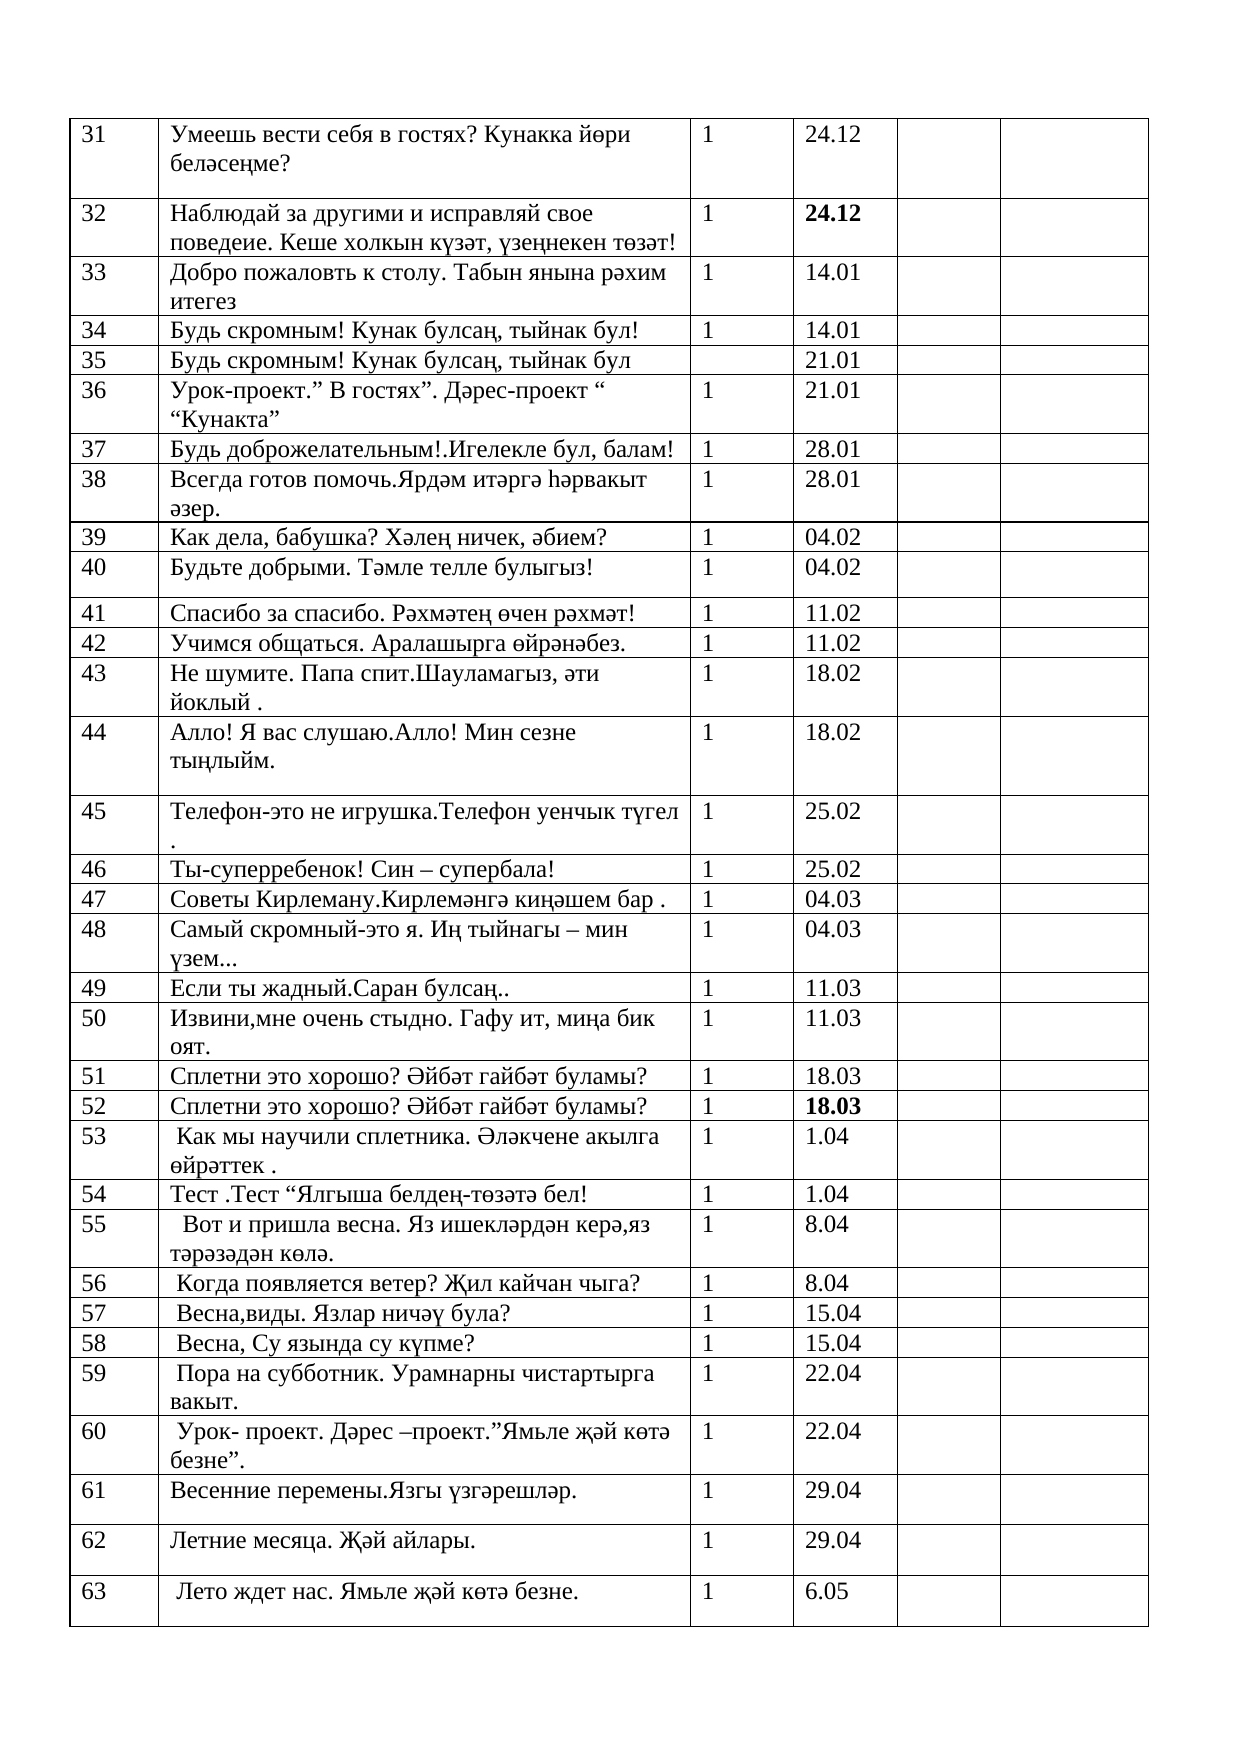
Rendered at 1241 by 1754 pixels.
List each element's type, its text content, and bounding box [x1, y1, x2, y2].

table_cell 1 [691, 1003, 793, 1060]
table_cell 22.04 [794, 1358, 897, 1415]
table_cell [898, 552, 1000, 597]
table_cell 49 [71, 973, 158, 1002]
table_cell Пора на субботник. Урамнарны чистартырга вакыт. [159, 1358, 690, 1415]
table_cell 63 [71, 1576, 158, 1626]
table_cell [1001, 973, 1148, 1002]
table_cell Не шумите. Папа спит.Шауламагыз, әти йоклый . [159, 658, 690, 716]
table_cell 25.02 [794, 855, 897, 883]
table_cell 56 [71, 1268, 158, 1297]
table_cell [898, 523, 1000, 551]
table_cell 52 [71, 1091, 158, 1120]
table_cell 32 [71, 199, 158, 256]
table_cell Будь доброжелательным!.Игелекле бул, балам! [159, 434, 690, 463]
table_cell [898, 464, 1000, 521]
table_cell Лето ждет нас. Ямьле җәй көтә безне. [159, 1576, 690, 1626]
table_cell [898, 1358, 1000, 1415]
table_cell [1001, 199, 1148, 256]
table_cell [1001, 1268, 1148, 1297]
table_cell 36 [71, 375, 158, 433]
table_cell 31 [71, 119, 158, 197]
table_cell 34 [71, 316, 158, 344]
table_cell 1 [691, 375, 793, 433]
table_cell 54 [71, 1180, 158, 1208]
table_cell [1001, 884, 1148, 913]
table_cell [1001, 1475, 1148, 1524]
table_cell 8.04 [794, 1268, 897, 1297]
table_cell Извини,мне очень стыдно. Гафу ит, миңа бик оят. [159, 1003, 690, 1060]
table_cell 28.01 [794, 464, 897, 521]
table_cell 41 [71, 598, 158, 627]
table_cell [898, 1061, 1000, 1090]
table_cell [1001, 1576, 1148, 1626]
table_cell [898, 1298, 1000, 1327]
table_cell 04.03 [794, 884, 897, 913]
table_cell [1001, 1210, 1148, 1267]
table_cell [898, 855, 1000, 883]
table_cell [1001, 257, 1148, 314]
table_cell [1001, 628, 1148, 657]
table_cell Спасибо за спасибо. Рәхмәтең өчен рәхмәт! [159, 598, 690, 627]
table_cell [898, 257, 1000, 314]
table_cell [898, 717, 1000, 795]
table_cell 1 [691, 914, 793, 972]
table_cell 18.03 [794, 1091, 897, 1120]
table_cell [1001, 464, 1148, 521]
table_cell [1001, 717, 1148, 795]
table_cell [898, 1180, 1000, 1208]
table_cell 6.05 [794, 1576, 897, 1626]
table_cell [898, 1328, 1000, 1357]
table_cell 1 [691, 1328, 793, 1357]
table_cell Весна, Су язында су күпме? [159, 1328, 690, 1357]
table_cell [691, 346, 793, 374]
table_cell 1 [691, 1576, 793, 1626]
table_cell [898, 199, 1000, 256]
table_cell Будь скромным! Кунак булсаң, тыйнак бул! [159, 316, 690, 344]
table_cell 47 [71, 884, 158, 913]
table_cell Вот и пришла весна. Яз ишекләрдән керә,яз тәрәзәдән көлә. [159, 1210, 690, 1267]
table_cell 21.01 [794, 346, 897, 374]
table_cell [1001, 658, 1148, 716]
table_cell 50 [71, 1003, 158, 1060]
table_cell 1 [691, 973, 793, 1002]
table_cell 1 [691, 1358, 793, 1415]
table_cell 1 [691, 119, 793, 197]
table_cell 04.02 [794, 523, 897, 551]
table_cell Добро пожаловть к столу. Табын янына рәхим итегез [159, 257, 690, 314]
table_cell 24.12 [794, 199, 897, 256]
table_cell Будьте добрыми. Тәмле телле булыгыз! [159, 552, 690, 597]
table_cell 1 [691, 658, 793, 716]
table_cell 35 [71, 346, 158, 374]
table_cell Учимся общаться. Аралашырга өйрәнәбез. [159, 628, 690, 657]
table_cell 24.12 [794, 119, 897, 197]
table_cell Наблюдай за другими и исправляй свое поведеие. Кеше холкын күзәт, үзеңнекен төзәт! [159, 199, 690, 256]
table_cell 1 [691, 1416, 793, 1474]
table_cell 42 [71, 628, 158, 657]
table_cell [898, 1121, 1000, 1178]
table_cell [898, 658, 1000, 716]
table_cell [1001, 316, 1148, 344]
table_cell 04.02 [794, 552, 897, 597]
table_cell Тест .Тест “Ялгыша белдең-төзәтә бел! [159, 1180, 690, 1208]
table_cell 37 [71, 434, 158, 463]
table_cell 59 [71, 1358, 158, 1415]
table_cell 1.04 [794, 1121, 897, 1178]
table_cell 1 [691, 1298, 793, 1327]
table_cell 14.01 [794, 316, 897, 344]
table_cell 8.04 [794, 1210, 897, 1267]
table_cell 14.01 [794, 257, 897, 314]
table_cell Телефон-это не игрушка.Телефон уенчык түгел . [159, 796, 690, 853]
table_cell 38 [71, 464, 158, 521]
table_cell 1 [691, 316, 793, 344]
table_cell 11.02 [794, 628, 897, 657]
table_cell [1001, 796, 1148, 853]
table_cell [1001, 1358, 1148, 1415]
table_cell [898, 628, 1000, 657]
table_cell 1 [691, 257, 793, 314]
table_cell 11.03 [794, 1003, 897, 1060]
table_cell 46 [71, 855, 158, 883]
table_cell 57 [71, 1298, 158, 1327]
table_cell Всегда готов помочь.Ярдәм итәргә һәрвакыт әзер. [159, 464, 690, 521]
table_cell 58 [71, 1328, 158, 1357]
table_cell [898, 1416, 1000, 1474]
table_cell 43 [71, 658, 158, 716]
table_cell 51 [71, 1061, 158, 1090]
table_cell 1 [691, 1475, 793, 1524]
table_cell [1001, 1121, 1148, 1178]
table_cell Как дела, бабушка? Хәлең ничек, әбием? [159, 523, 690, 551]
table_cell Сплетни это хорошо? Әйбәт гайбәт буламы? [159, 1061, 690, 1090]
table_cell Как мы научили сплетника. Әләкчене акылга өйрәттек . [159, 1121, 690, 1178]
table_cell 1 [691, 1121, 793, 1178]
table_cell [1001, 855, 1148, 883]
table_cell [898, 914, 1000, 972]
table_cell 1 [691, 1091, 793, 1120]
table_cell [1001, 1328, 1148, 1357]
table_cell [1001, 914, 1148, 972]
table_cell [1001, 552, 1148, 597]
table_cell 04.03 [794, 914, 897, 972]
table_cell 1 [691, 199, 793, 256]
table_cell 22.04 [794, 1416, 897, 1474]
table_cell [898, 346, 1000, 374]
table_cell [898, 598, 1000, 627]
table_cell 29.04 [794, 1525, 897, 1575]
table_cell [898, 1003, 1000, 1060]
table_cell [1001, 598, 1148, 627]
table_cell 1 [691, 434, 793, 463]
table_cell [898, 119, 1000, 197]
table_cell [898, 884, 1000, 913]
table_cell 15.04 [794, 1298, 897, 1327]
table_cell 48 [71, 914, 158, 972]
table_cell Ты-суперребенок! Син – супербала! [159, 855, 690, 883]
table_cell [898, 796, 1000, 853]
table_cell Сплетни это хорошо? Әйбәт гайбәт буламы? [159, 1091, 690, 1120]
table_cell Советы Кирлеману.Кирлемәнгә киңәшем бар . [159, 884, 690, 913]
table_cell 21.01 [794, 375, 897, 433]
table_cell [898, 1576, 1000, 1626]
table_cell 1 [691, 717, 793, 795]
table_cell [1001, 375, 1148, 433]
table_cell Будь скромным! Кунак булсаң, тыйнак бул [159, 346, 690, 374]
table_cell 61 [71, 1475, 158, 1524]
table_cell 1 [691, 464, 793, 521]
table_cell [1001, 1416, 1148, 1474]
table_cell 18.03 [794, 1061, 897, 1090]
table_cell [898, 1268, 1000, 1297]
table_cell [898, 375, 1000, 433]
table_cell 33 [71, 257, 158, 314]
table_cell 53 [71, 1121, 158, 1178]
table_cell 29.04 [794, 1475, 897, 1524]
table_cell 11.02 [794, 598, 897, 627]
table_cell 60 [71, 1416, 158, 1474]
table_cell 1 [691, 523, 793, 551]
table_cell 18.02 [794, 717, 897, 795]
table_cell 15.04 [794, 1328, 897, 1357]
table_cell 40 [71, 552, 158, 597]
table_cell 1 [691, 1268, 793, 1297]
table_cell [898, 1525, 1000, 1575]
table_cell 1 [691, 552, 793, 597]
table_cell 1 [691, 796, 793, 853]
table_cell [898, 973, 1000, 1002]
table_cell [1001, 1091, 1148, 1120]
table_cell [1001, 434, 1148, 463]
table_cell 25.02 [794, 796, 897, 853]
table_cell [898, 1091, 1000, 1120]
table_cell [898, 434, 1000, 463]
table_cell 1 [691, 628, 793, 657]
table_cell 11.03 [794, 973, 897, 1002]
table_cell 44 [71, 717, 158, 795]
table_cell Когда появляется ветер? Җил кайчан чыга? [159, 1268, 690, 1297]
table_cell [1001, 1180, 1148, 1208]
table_cell 1.04 [794, 1180, 897, 1208]
table_cell [898, 1475, 1000, 1524]
table_cell 62 [71, 1525, 158, 1575]
table_cell [1001, 523, 1148, 551]
table_cell Весенние перемены.Язгы үзгәрешләр. [159, 1475, 690, 1524]
table_cell 1 [691, 855, 793, 883]
table_cell Весна,виды. Язлар ничәү була? [159, 1298, 690, 1327]
table_cell Урок-проект.” В гостях”. Дәрес-проект “ “Кунакта” [159, 375, 690, 433]
table_cell [898, 1210, 1000, 1267]
table_cell Алло! Я вас слушаю.Алло! Мин сезне тыңлыйм. [159, 717, 690, 795]
table_cell 1 [691, 1210, 793, 1267]
table_cell 1 [691, 884, 793, 913]
table_cell 1 [691, 598, 793, 627]
table_cell 1 [691, 1525, 793, 1575]
table_cell [1001, 1525, 1148, 1575]
table_cell [898, 316, 1000, 344]
table_cell Если ты жадный.Саран булсаң.. [159, 973, 690, 1002]
table_cell 1 [691, 1180, 793, 1208]
table_cell Самый скромный-это я. Иң тыйнагы – мин үзем... [159, 914, 690, 972]
table_cell Урок- проект. Дәрес –проект.”Ямьле җәй көтә безне”. [159, 1416, 690, 1474]
table_cell 28.01 [794, 434, 897, 463]
table_cell [1001, 119, 1148, 197]
table_cell [1001, 1061, 1148, 1090]
table_cell [1001, 1003, 1148, 1060]
table_cell Умеешь вести себя в гостях? Кунакка йөри беләсеңме? [159, 119, 690, 197]
table_cell 45 [71, 796, 158, 853]
table_cell 1 [691, 1061, 793, 1090]
table_cell [1001, 1298, 1148, 1327]
table_cell 18.02 [794, 658, 897, 716]
table_cell 55 [71, 1210, 158, 1267]
table_cell Летние месяца. Җәй айлары. [159, 1525, 690, 1575]
table_cell 39 [71, 523, 158, 551]
table_cell [1001, 346, 1148, 374]
